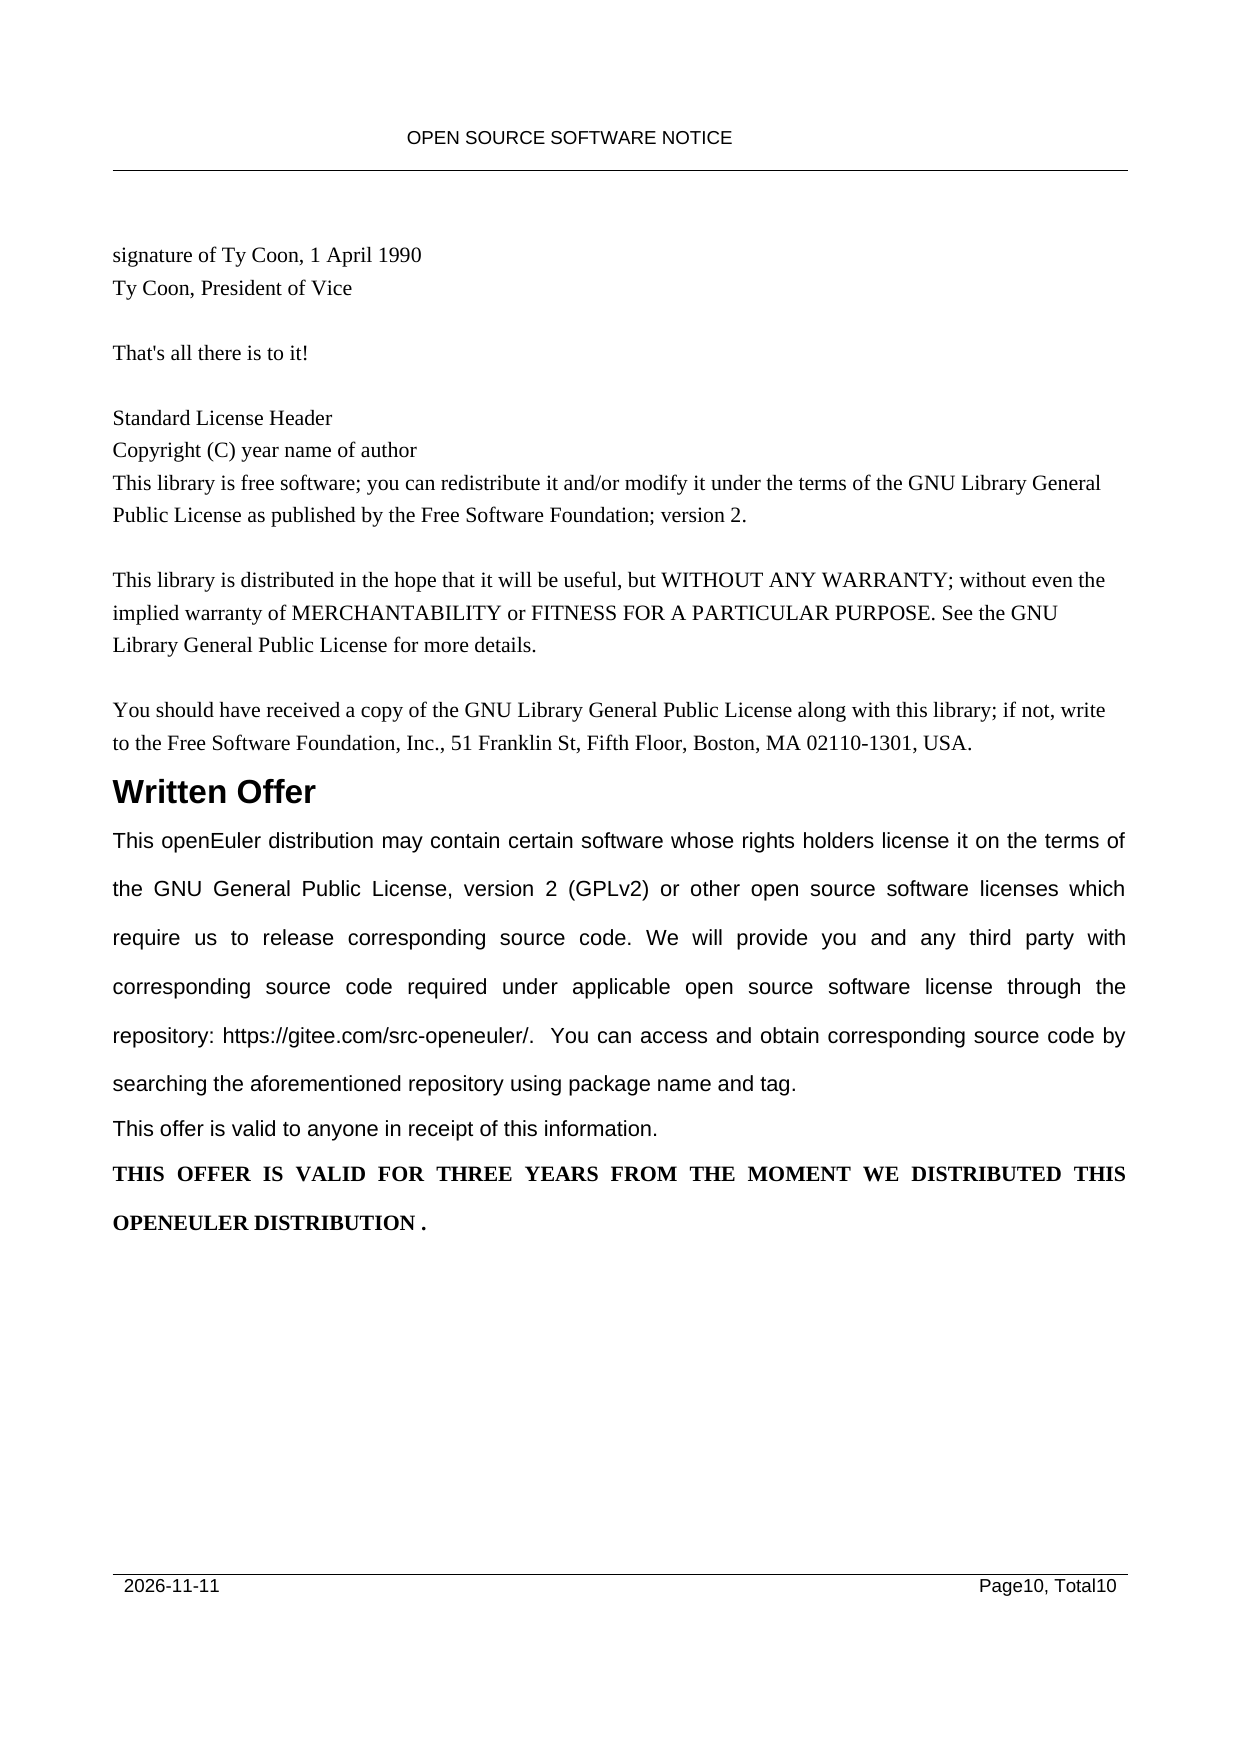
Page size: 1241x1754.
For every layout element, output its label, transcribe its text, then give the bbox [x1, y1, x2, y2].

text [112, 206, 1128, 759]
text THIS OFFER IS VALID FOR THREE YEARS FROM THE MOMENT WE DISTRIBUTED THIS OPENEULER DISTRIBUTION . [112, 1158, 1128, 1239]
text This offer is valid to anyone in receipt of this information. [112, 1113, 1128, 1145]
text This openEuler distribution may contain certain software whose rights holders license it on the terms of the GNU General Public License, version 2 (GPLv2) or other open source software licenses which require us to release corresponding source code. We will provide you and any third party with corresponding source code required under applicable open source software license through the repository: https://gitee.com/src-openeuler/. You can access and obtain corresponding source code by searching the aforementioned repository using package name and tag. [112, 824, 1128, 1100]
text Written Offer [112, 759, 1128, 824]
